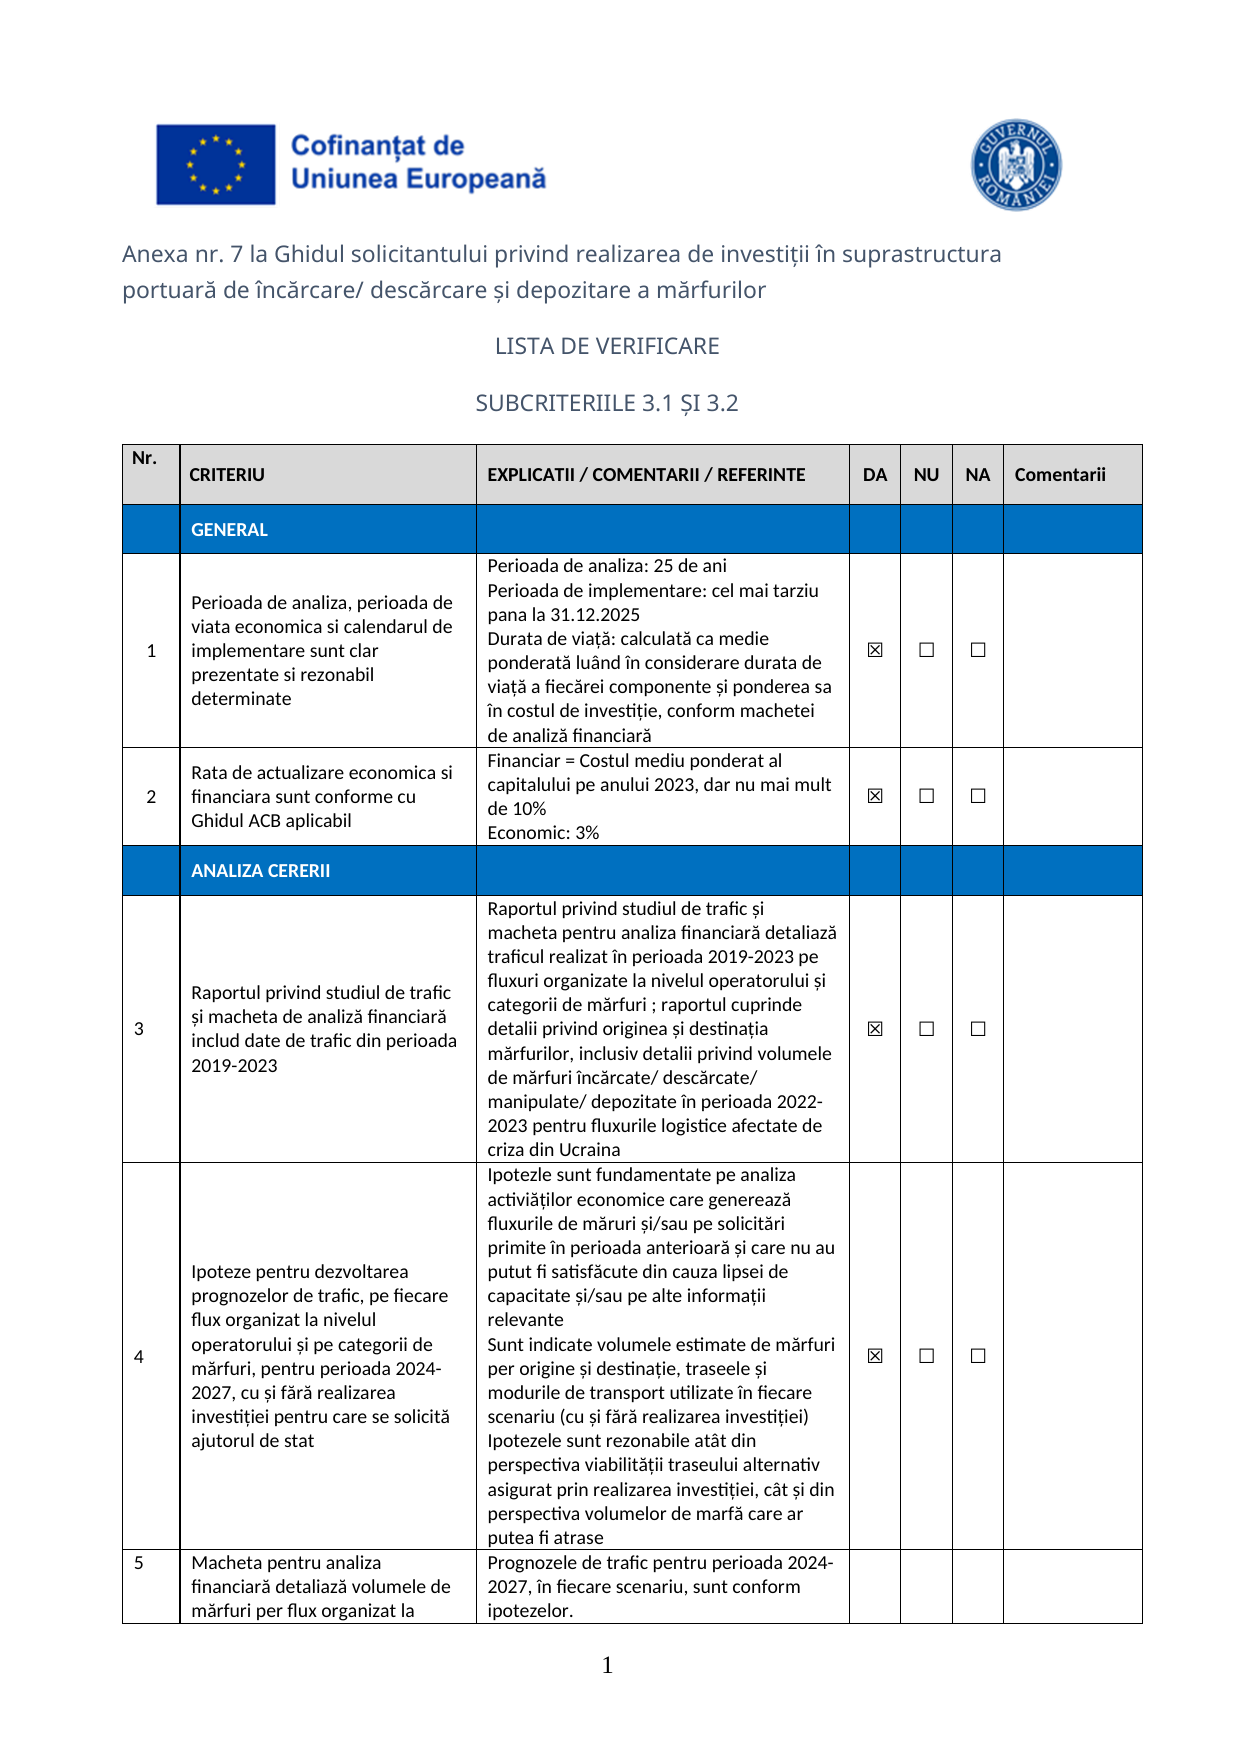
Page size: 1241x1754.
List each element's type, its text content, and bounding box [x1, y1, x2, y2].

table_header Comentarii [1004, 445, 1142, 504]
table_cell Raportul privind studiul de trafic și macheta pentru analiza financiară detaliază traficul realizat în perioada 2019-2023 pe fluxuri organizate la nivelul operatorului și categorii de mărfuri ; raportul cuprinde detalii privind originea și destinația mărfurilor, inclusiv detalii privind volumele de mărfuri încărcate/ descărcate/ manipulate/ depozitate în perioada 2022-2023 pentru fluxurile logistice afectate de criza din Ucraina [477, 896, 849, 1162]
table_cell [850, 846, 900, 895]
table_cell 2 [123, 748, 179, 845]
table_cell [1004, 505, 1142, 553]
table_header Nr. [123, 445, 179, 504]
text Anexa nr. 7 la Ghidul solicitantului privind realizarea de investiții în suprastructura portuară de încărcare/ descărcare și depozitare a mărfurilor [122, 238, 1092, 305]
table_header DA [850, 445, 900, 504]
table_cell [953, 505, 1003, 553]
table_cell Raportul privind studiul de trafic și macheta de analiză financiară includ date de trafic din perioada 2019-2023 [181, 896, 476, 1162]
table_cell ANALIZA CERERII [181, 846, 476, 895]
table_header NA [953, 445, 1003, 504]
table_header NU [901, 445, 952, 504]
table_cell [850, 1550, 900, 1623]
picture [150, 118, 1064, 213]
table_cell [123, 505, 179, 553]
table_cell [477, 505, 849, 553]
table_cell GENERAL [181, 505, 476, 553]
text SUBCRITERIILE 3.1 ȘI 3.2 [122, 387, 1092, 418]
table_cell [123, 846, 179, 895]
table_cell [477, 846, 849, 895]
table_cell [181, 1550, 476, 1623]
table_cell Perioada de analiza: 25 de ani Perioada de implementare: cel mai tarziu pana la 31.12.2025 Durata de viață: calculată ca medie ponderată luând în considerare durata de viață a fiecărei componente și ponderea sa în costul de investiție, conform machetei de analiză financiară [477, 554, 849, 747]
table_cell [901, 846, 952, 895]
table_cell Rata de actualizare economica si financiara sunt conforme cu Ghidul ACB aplicabil [181, 748, 476, 845]
table_cell 3 [123, 896, 179, 1162]
table_cell [1004, 748, 1142, 845]
table_cell [901, 505, 952, 553]
table_cell Ipoteze pentru dezvoltarea prognozelor de trafic, pe fiecare flux organizat la nivelul operatorului și pe categorii de mărfuri, pentru perioada 2024-2027, cu și fără realizarea investiției pentru care se solicită ajutorul de stat [181, 1163, 476, 1549]
text LISTA DE VERIFICARE [122, 330, 1092, 362]
table_cell [1004, 896, 1142, 1162]
table_header EXPLICATII / COMENTARII / REFERINTE [477, 445, 849, 504]
table_cell Ipotezle sunt fundamentate pe analiza activiăților economice care generează fluxurile de măruri și/sau pe solicitări primite în perioada anterioară și care nu au putut fi satisfăcute din cauza lipsei de capacitate și/sau pe alte informații relevante Sunt indicate volumele estimate de mărfuri per origine și destinație, traseele și modurile de transport utilizate în fiecare scenariu (cu și fără realizarea investiției) Ipotezele sunt rezonabile atât din perspectiva viabilității traseului alternativ asigurat prin realizarea investiției, cât și din perspectiva volumelor de marfă care ar putea fi atrase [477, 1163, 849, 1549]
table_cell Perioada de analiza, perioada de viata economica si calendarul de implementare sunt clar prezentate si rezonabil determinate [181, 554, 476, 747]
table_cell [953, 1550, 1003, 1623]
table_cell [953, 846, 1003, 895]
table_cell [1004, 554, 1142, 747]
table_cell [1004, 846, 1142, 895]
table_cell [1004, 1163, 1142, 1549]
table_cell 5 [123, 1550, 179, 1623]
table_cell 4 [123, 1163, 179, 1549]
table_cell 1 [123, 554, 179, 747]
table_cell Financiar = Costul mediu ponderat al capitalului pe anului 2023, dar nu mai mult de 10% Economic: 3% [477, 748, 849, 845]
table_cell [1004, 1550, 1142, 1623]
table_header CRITERIU [181, 445, 476, 504]
table_cell [850, 505, 900, 553]
table_cell [901, 1550, 952, 1623]
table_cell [477, 1550, 849, 1623]
